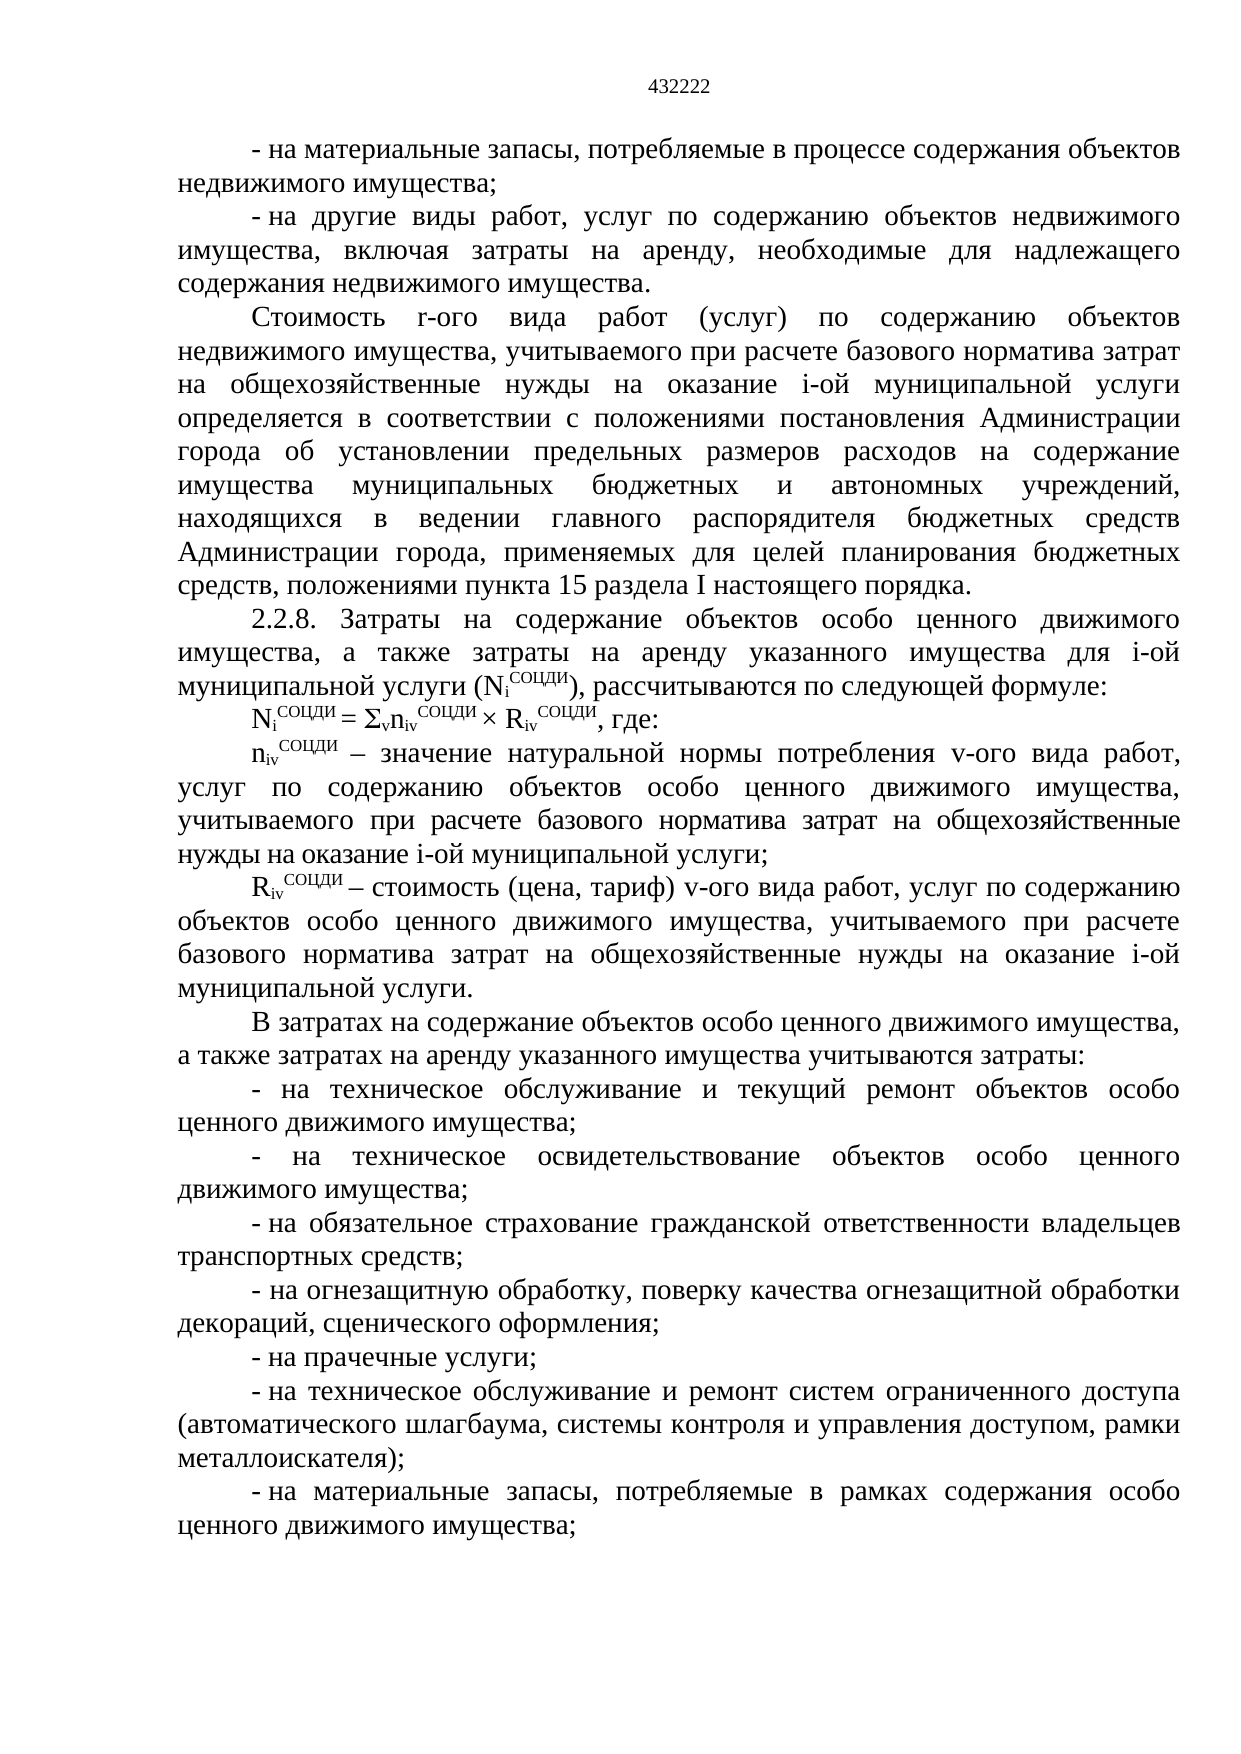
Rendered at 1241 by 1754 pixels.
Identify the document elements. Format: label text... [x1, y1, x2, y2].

text nivСОЦДИ – значение натуральной нормы потребления v-ого вида работ, услуг по содержанию объектов особо ценного движимого имущества, учитываемого при расчете базового норматива затрат на общехозяйственные нужды на оказание i-ой муниципальной услуги; [177, 735, 1181, 869]
text 2.2.8. Затраты на содержание объектов особо ценного движимого имущества, а также затраты на аренду указанного имущества для i-ой муниципальной услуги (NiСОЦДИ), рассчитываются по следующей формуле: [177, 601, 1181, 702]
text - на техническое обслуживание и ремонт систем ограниченного доступа (автоматического шлагбаума, системы контроля и управления доступом, рамки металлоискателя); [177, 1373, 1181, 1473]
text - на прачечные услуги; [177, 1339, 1181, 1373]
text RivСОЦДИ – стоимость (цена, тариф) v-ого вида работ, услуг по содержанию объектов особо ценного движимого имущества, учитываемого при расчете базового норматива затрат на общехозяйственные нужды на оказание i-ой муниципальной услуги. [177, 869, 1181, 1004]
text - на техническое обслуживание и текущий ремонт объектов особо ценного движимого имущества; [177, 1071, 1181, 1138]
text - на другие виды работ, услуг по содержанию объектов недвижимого имущества, включая затраты на аренду, необходимые для надлежащего содержания недвижимого имущества. [177, 198, 1181, 299]
text - на обязательное страхование гражданской ответственности владельцев транспортных средств; [177, 1205, 1181, 1272]
text NiСОЦДИ = vnivСОЦДИ × RivСОЦДИ, где: [177, 702, 272, 735]
text В затратах на содержание объектов особо ценного движимого имущества, а также затратах на аренду указанного имущества учитываются затраты: [177, 1004, 1181, 1071]
text - на огнезащитную обработку, поверку качества огнезащитной обработки декораций, сценического оформления; [177, 1272, 1181, 1339]
text - на техническое освидетельствование объектов особо ценного движимого имущества; [177, 1138, 1181, 1205]
text - на материальные запасы, потребляемые в процессе содержания объектов недвижимого имущества; [177, 131, 1181, 198]
text NiСОЦДИ = vnivСОЦДИ × RivСОЦДИ, где: [277, 702, 1181, 735]
text Стоимость r-ого вида работ (услуг) по содержанию объектов недвижимого имущества, учитываемого при расчете базового норматива затрат на общехозяйственные нужды на оказание i-ой муниципальной услуги определяется в соответствии с положениями постановления Администрации города об установлении предельных размеров расходов на содержание имущества муниципальных бюджетных и автономных учреждений, находящихся в ведении главного распорядителя бюджетных средств Администрации города, применяемых для целей планирования бюджетных средств, положениями пункта 15 раздела I настоящего порядка. [177, 299, 1181, 601]
text - на материальные запасы, потребляемые в рамках содержания особо ценного движимого имущества; [177, 1473, 1181, 1540]
